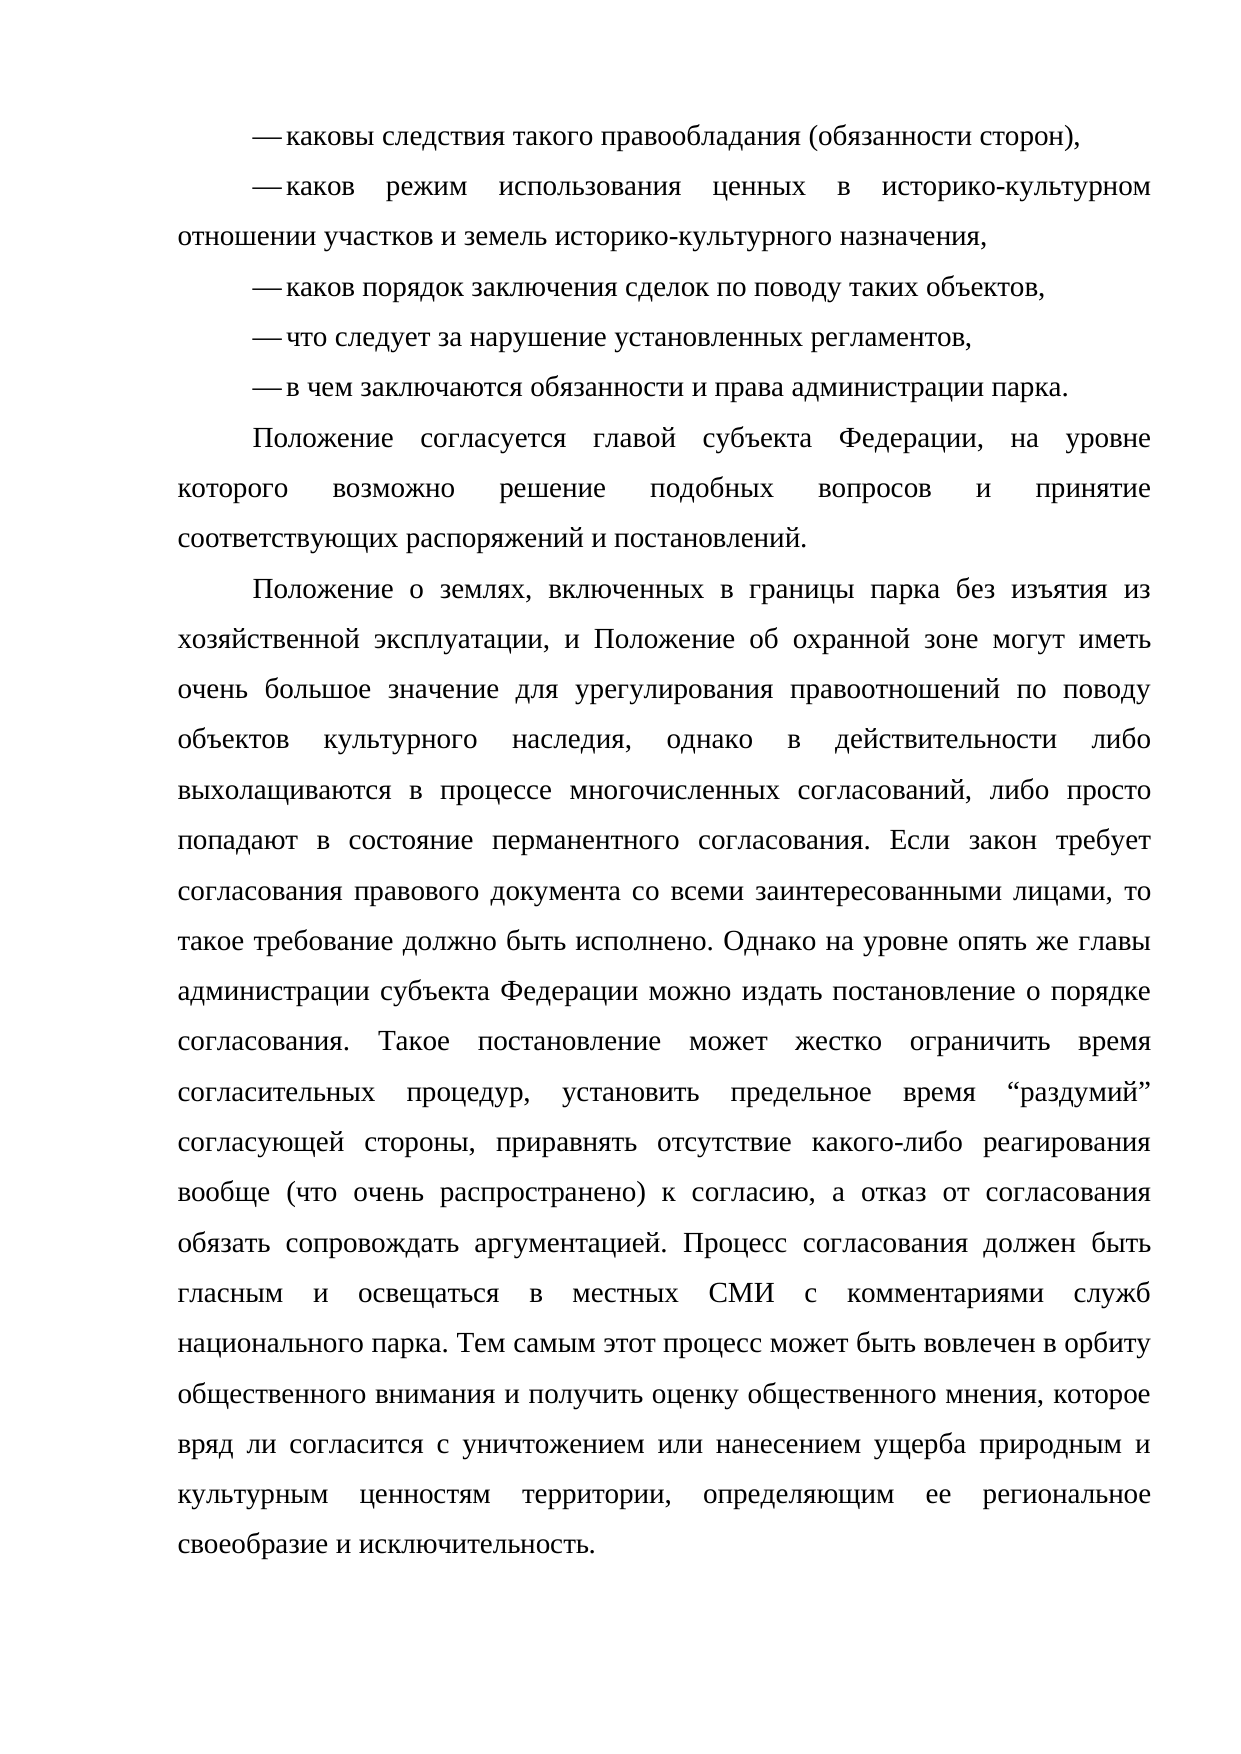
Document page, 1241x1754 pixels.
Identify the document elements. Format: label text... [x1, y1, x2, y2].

list каковы следствия такого правообладания (обязанности сторон), [177, 118, 1152, 152]
list Положение согласуется главой субъекта Федерации, на уровне которого возможно решение подобных вопросов и принятие соответствующих распоряжений и постановлений. [177, 420, 1152, 554]
list каков порядок заключения сделок по поводу таких объектов, [177, 269, 1152, 303]
list каков режим использования ценных в историко-культурном отношении участков и земель историко-культурного назначения, [177, 168, 1152, 252]
list что следует за нарушение установленных регламентов, [177, 319, 1152, 353]
list Положение о землях, включенных в границы парка без изъятия из хозяйственной эксплуатации, и Положение об охранной зоне могут иметь очень большое значение для урегулирования правоотношений по поводу объектов культурного наследия, однако в действительности либо выхолащиваются в процессе многочисленных согласований, либо просто попадают в состояние перманентного согласования. Если закон требует согласования правового документа со всеми заинтересованными лицами, то такое требование должно быть исполнено. Однако на уровне опять же главы администрации субъекта Федерации можно издать постановление о порядке согласования. Такое постановление может жестко ограничить время согласительных процедур, установить предельное время “раздумий” согласующей стороны, приравнять отсутствие какого-либо реагирования вообще (что очень распространено) к согласию, а отказ от согласования обязать сопровождать аргументацией. Процесс согласования должен быть гласным и освещаться в местных СМИ с комментариями служб национального парка. Тем самым этот процесс может быть вовлечен в орбиту общественного внимания и получить оценку общественного мнения, которое вряд ли согласится с уничтожением или нанесением ущерба природным и культурным ценностям территории, определяющим ее региональное своеобразие и исключительность. [177, 571, 1152, 1560]
list в чем заключаются обязанности и права администрации парка. [177, 370, 1152, 403]
